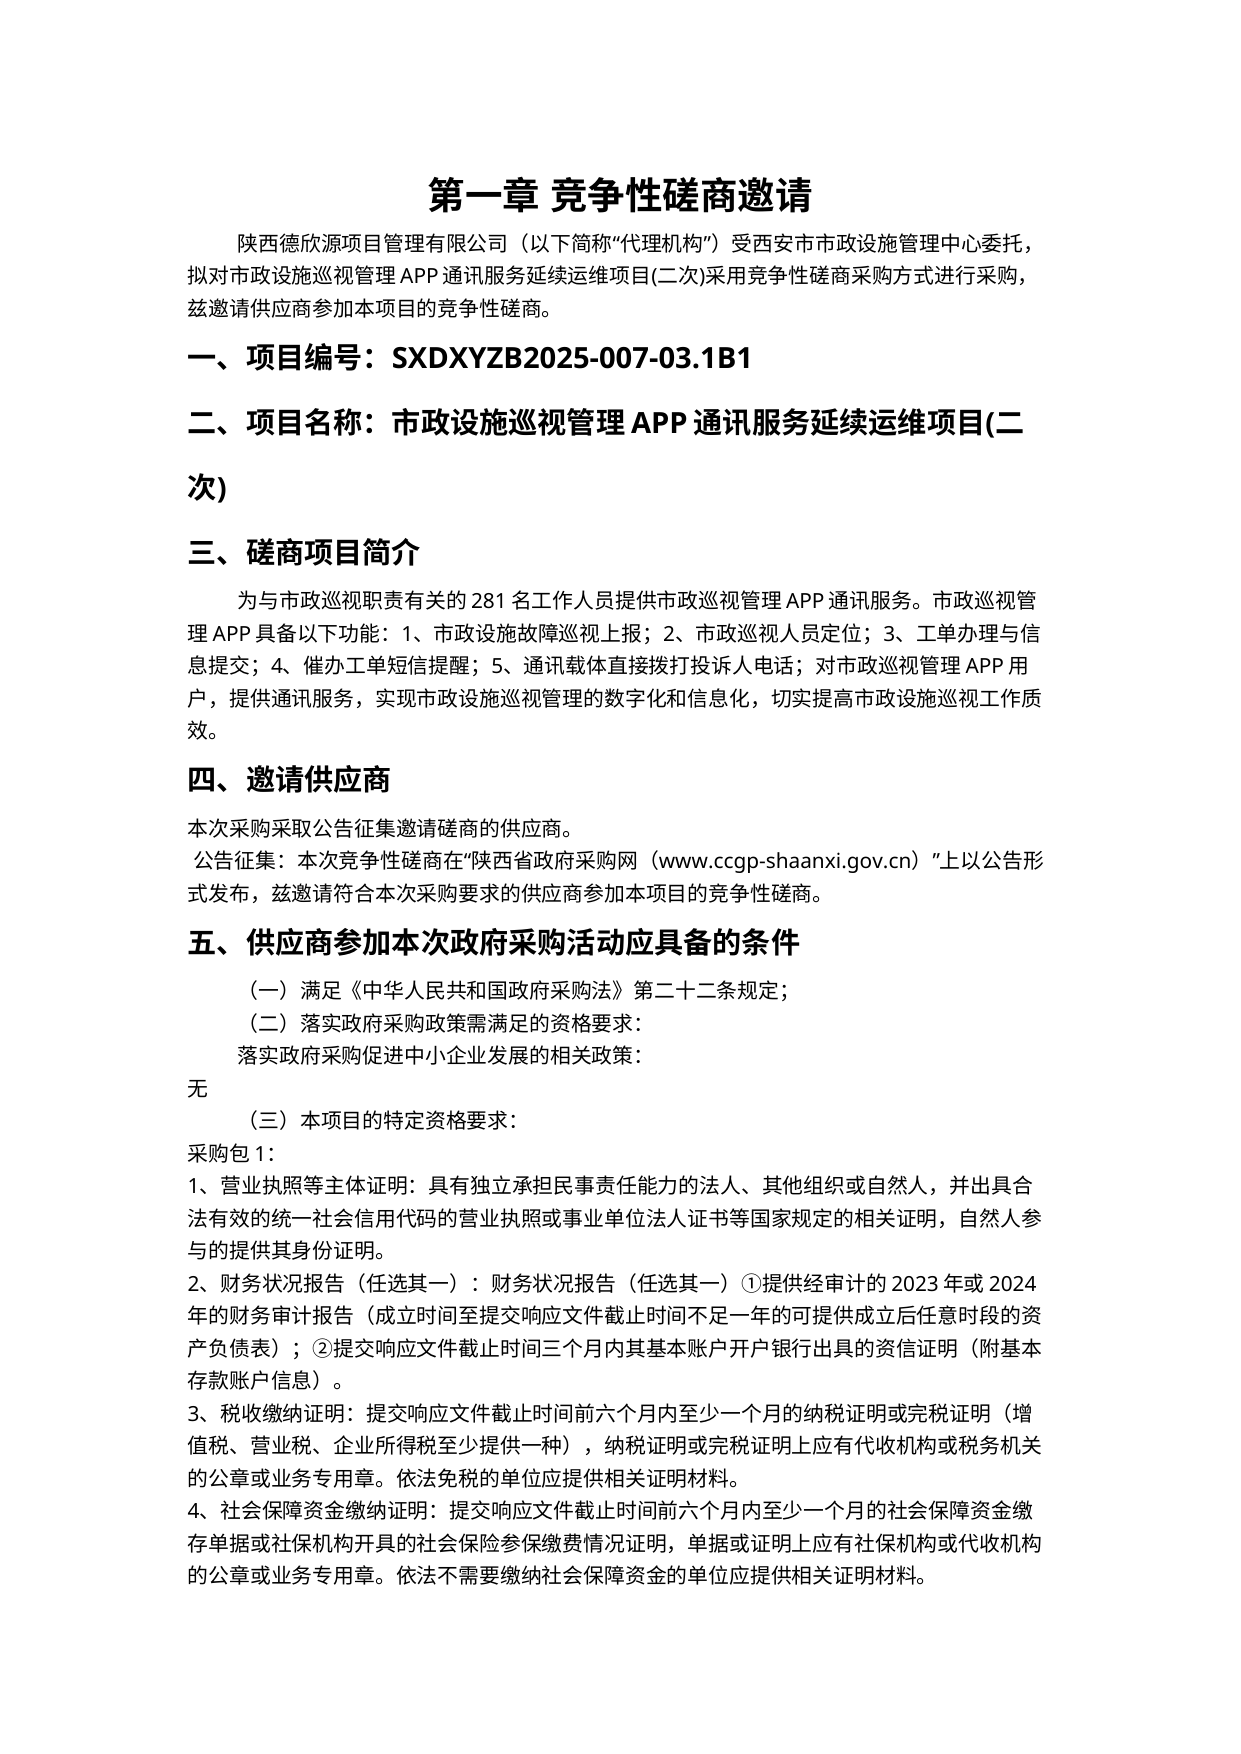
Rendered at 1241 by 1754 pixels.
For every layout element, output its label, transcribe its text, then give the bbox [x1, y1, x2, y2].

text 采购包1： [187, 1137, 1053, 1169]
text 落实政府采购促进中小企业发展的相关政策： [187, 1039, 1053, 1072]
text 四、邀请供应商 [187, 747, 1053, 812]
text （一）满足《中华人民共和国政府采购法》第二十二条规定； [187, 974, 1053, 1007]
text 本次采购采取公告征集邀请磋商的供应商。 [187, 812, 1053, 844]
text 一、项目编号：SXDXYZB2025-007-03.1B1 [187, 324, 1053, 389]
text 2、财务状况报告（任选其一）：财务状况报告（任选其一）①提供经审计的2023年或2024年的财务审计报告（成立时间至提交响应文件截止时间不足一年的可提供成立后任意时段的资产负债表）；②提交响应文件截止时间三个月内其基本账户开户银行出具的资信证明（附基本存款账户信息）。 [187, 1267, 1053, 1397]
text 陕西德欣源项目管理有限公司（以下简称“代理机构”）受西安市市政设施管理中心委托，拟对市政设施巡视管理APP通讯服务延续运维项目(二次)采用竞争性磋商采购方式进行采购，兹邀请供应商参加本项目的竞争性磋商。 [187, 227, 1053, 324]
text 为与市政巡视职责有关的281名工作人员提供市政巡视管理APP通讯服务。市政巡视管理APP具备以下功能：1、市政设施故障巡视上报；2、市政巡视人员定位；3、工单办理与信息提交；4、催办工单短信提醒；5、通讯载体直接拨打投诉人电话；对市政巡视管理APP用户，提供通讯服务，实现市政设施巡视管理的数字化和信息化，切实提高市政设施巡视工作质效。 [187, 584, 1053, 747]
text （二）落实政府采购政策需满足的资格要求： [187, 1007, 1053, 1039]
text 三、磋商项目简介 [187, 519, 1053, 584]
text 无 [187, 1072, 1053, 1104]
text 1、营业执照等主体证明：具有独立承担民事责任能力的法人、其他组织或自然人，并出具合法有效的统一社会信用代码的营业执照或事业单位法人证书等国家规定的相关证明，自然人参与的提供其身份证明。 [187, 1169, 1053, 1267]
text 五、供应商参加本次政府采购活动应具备的条件 [187, 909, 1053, 974]
text 3、税收缴纳证明：提交响应文件截止时间前六个月内至少一个月的纳税证明或完税证明（增值税、营业税、企业所得税至少提供一种），纳税证明或完税证明上应有代收机构或税务机关的公章或业务专用章。依法免税的单位应提供相关证明材料。 [187, 1397, 1053, 1494]
text 二、项目名称：市政设施巡视管理APP通讯服务延续运维项目(二次) [187, 389, 1053, 519]
text （三）本项目的特定资格要求： [187, 1104, 1053, 1137]
text 公告征集：本次竞争性磋商在“陕西省政府采购网（www.ccgp-shaanxi.gov.cn）”上以公告形式发布，兹邀请符合本次采购要求的供应商参加本项目的竞争性磋商。 [187, 844, 1053, 909]
text 4、社会保障资金缴纳证明：提交响应文件截止时间前六个月内至少一个月的社会保障资金缴存单据或社保机构开具的社会保险参保缴费情况证明，单据或证明上应有社保机构或代收机构的公章或业务专用章。依法不需要缴纳社会保障资金的单位应提供相关证明材料。 [187, 1494, 1053, 1592]
text 第一章 竞争性磋商邀请 [187, 162, 1053, 227]
